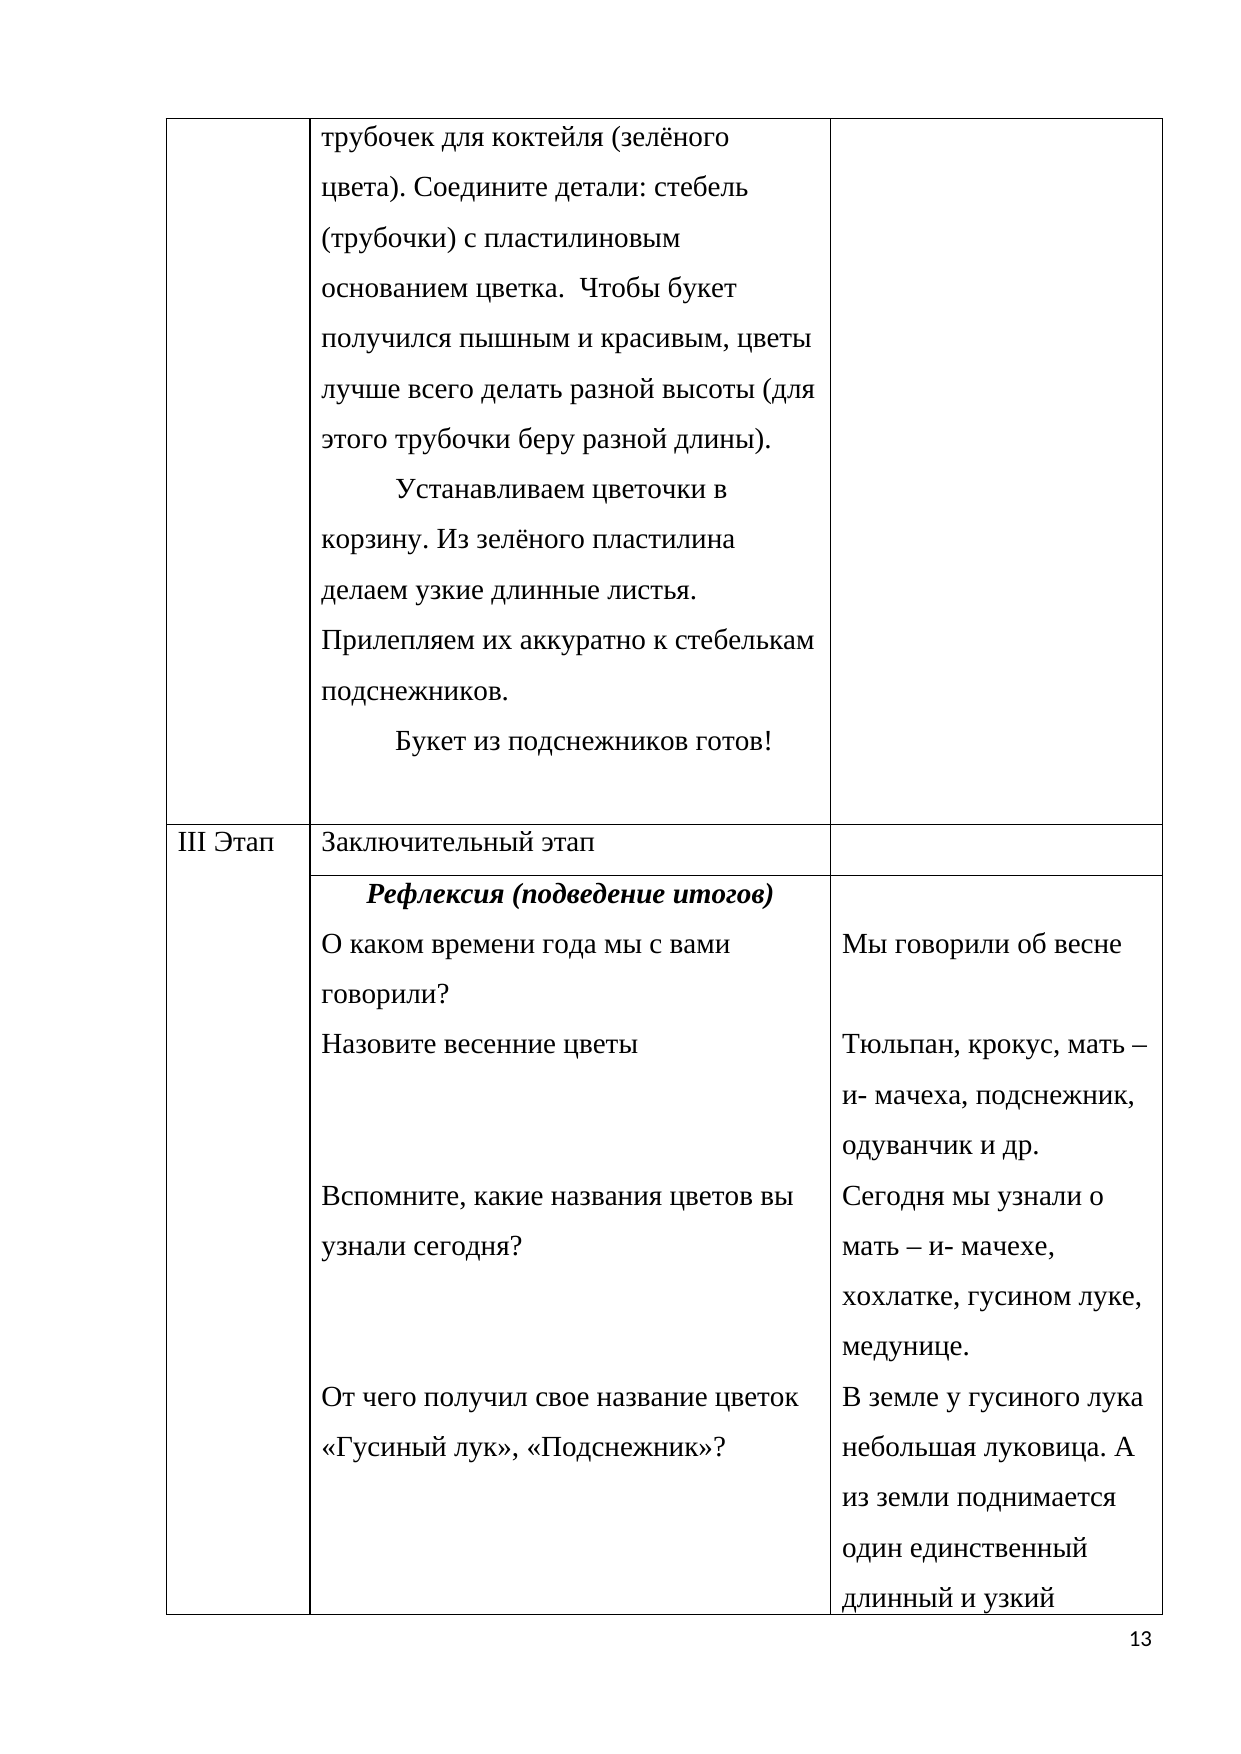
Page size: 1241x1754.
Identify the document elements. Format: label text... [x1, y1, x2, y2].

table_cell Заключительный этап [311, 825, 830, 875]
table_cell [831, 876, 1162, 1614]
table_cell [311, 876, 830, 1614]
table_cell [831, 119, 1162, 823]
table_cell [311, 119, 830, 823]
table_cell [831, 825, 1162, 875]
table_cell III Этап [167, 825, 309, 1614]
